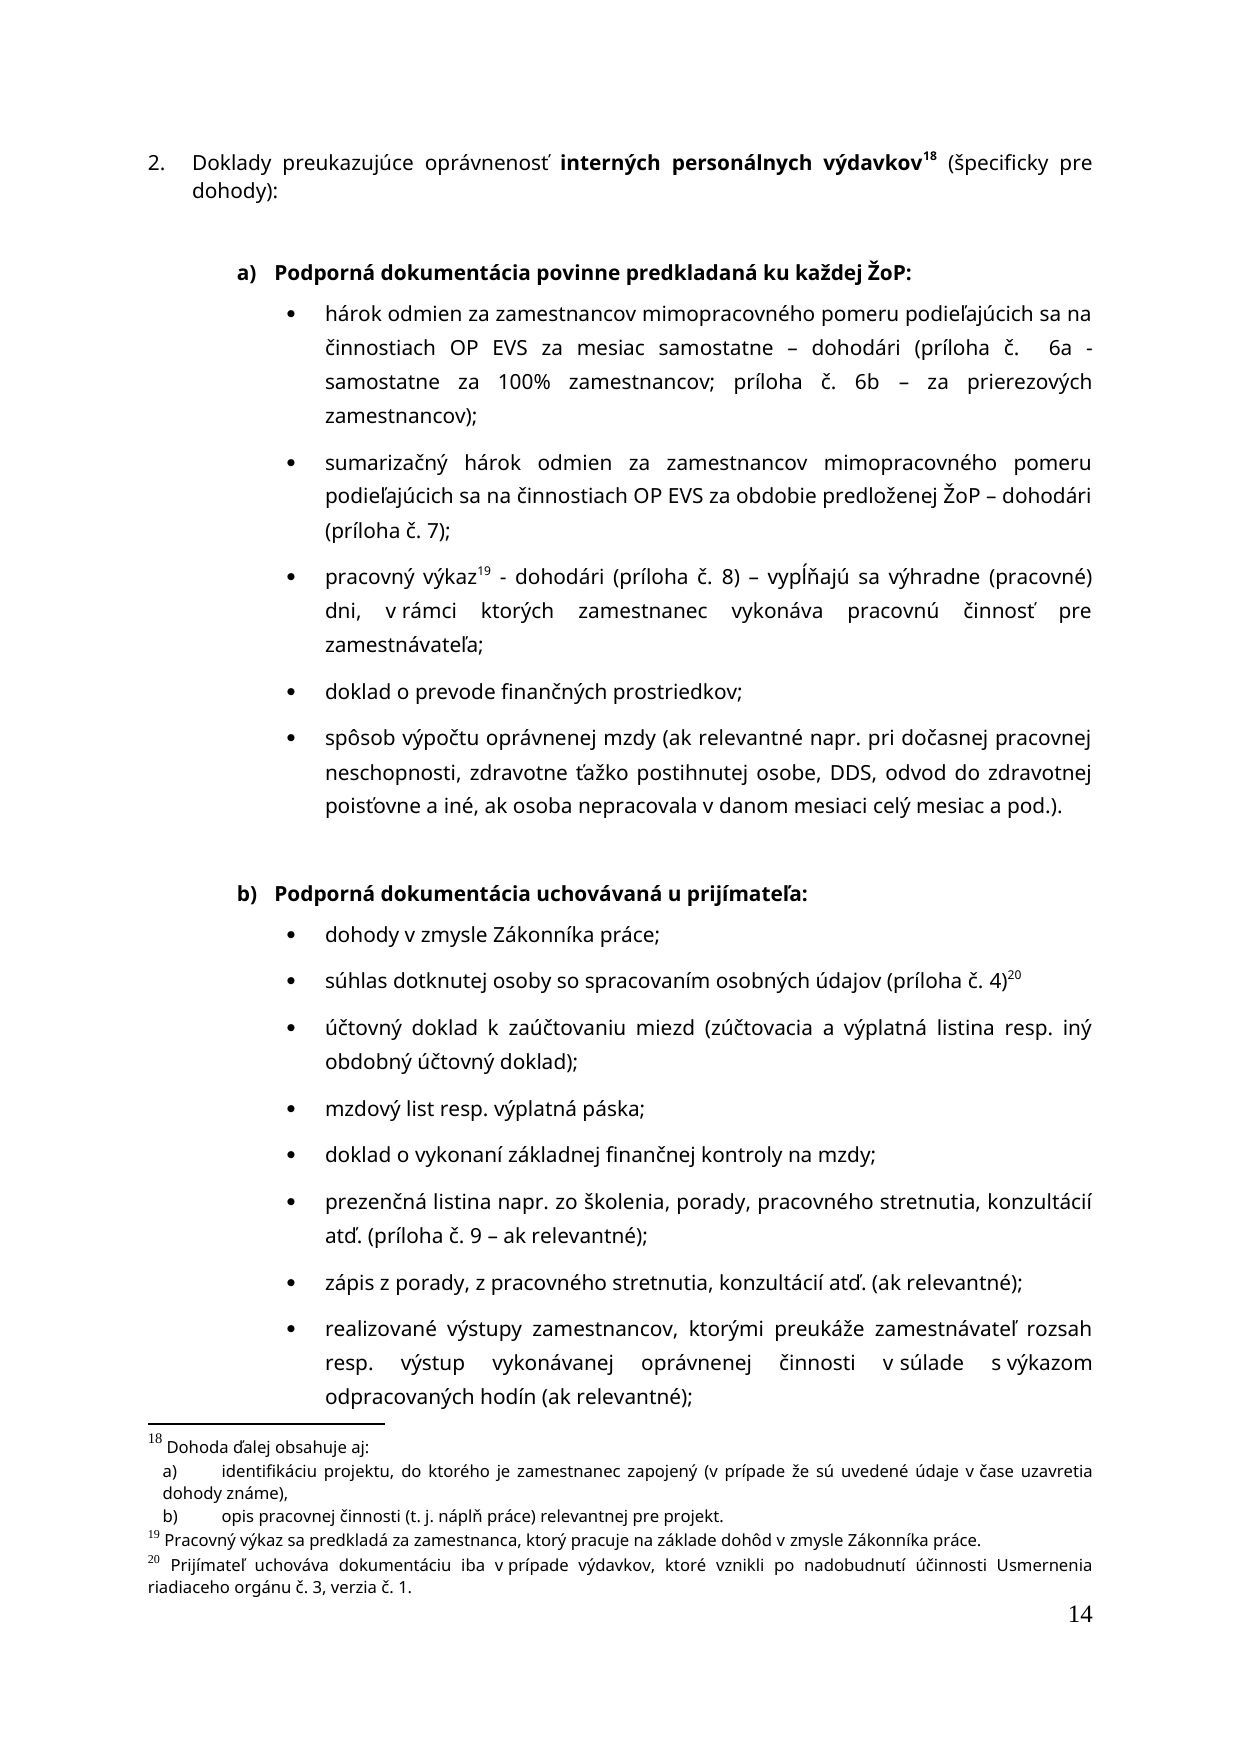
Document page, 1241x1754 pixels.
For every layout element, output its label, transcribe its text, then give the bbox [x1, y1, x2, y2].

list doklad o vykonaní základnej finančnej kontroly na mzdy; [287, 1140, 1093, 1169]
list Podporná dokumentácia povinne predkladaná ku každej ŽoP: [237, 258, 1093, 286]
list Podporná dokumentácia uchovávaná u prijímateľa: [237, 879, 1093, 908]
list realizované výstupy zamestnancov, ktorými preukáže zamestnávateľ rozsah resp. výstup vykonávanej oprávnenej činnosti v súlade s výkazom odpracovaných hodín (ak relevantné); [287, 1314, 1093, 1411]
list dohody v zmysle Zákonníka práce; [287, 920, 1093, 948]
list hárok odmien za zamestnancov mimopracovného pomeru podieľajúcich sa na činnostiach OP EVS za mesiac samostatne – dohodári (príloha č. 6a - samostatne za 100% zamestnancov; príloha č. 6b – za prierezových zamestnancov); [287, 299, 1093, 429]
list sumarizačný hárok odmien za zamestnancov mimopracovného pomeru podieľajúcich sa na činnostiach OP EVS za obdobie predloženej ŽoP – dohodári (príloha č. 7); [287, 448, 1093, 544]
list Doklady preukazujúce oprávnenosť interných personálnych výdavkov (špecificky pre dohody): [148, 148, 1093, 204]
list spôsob výpočtu oprávnenej mzdy (ak relevantné napr. pri dočasnej pracovnej neschopnosti, zdravotne ťažko postihnutej osobe, DDS, odvod do zdravotnej poisťovne a iné, ak osoba nepracovala v danom mesiaci celý mesiac a pod.). [287, 723, 1093, 820]
list súhlas dotknutej osoby so spracovaním osobných údajov (príloha č. 4) [287, 967, 1093, 995]
list pracovný výkaz - dohodári (príloha č. 8) – vypĺňajú sa výhradne (pracovné) dni, v rámci ktorých zamestnanec vykonáva pracovnú činnosť pre zamestnávateľa; [287, 562, 1093, 659]
list mzdový list resp. výplatná páska; [287, 1094, 1093, 1122]
list zápis z porady, z pracovného stretnutia, konzultácií atď. (ak relevantné); [287, 1268, 1093, 1296]
list doklad o prevode finančných prostriedkov; [287, 677, 1093, 705]
list prezenčná listina napr. zo školenia, porady, pracovného stretnutia, konzultácií atď. (príloha č. 9 – ak relevantné); [287, 1187, 1093, 1249]
list účtovný doklad k zaúčtovaniu miezd (zúčtovacia a výplatná listina resp. iný obdobný účtovný doklad); [287, 1013, 1093, 1076]
